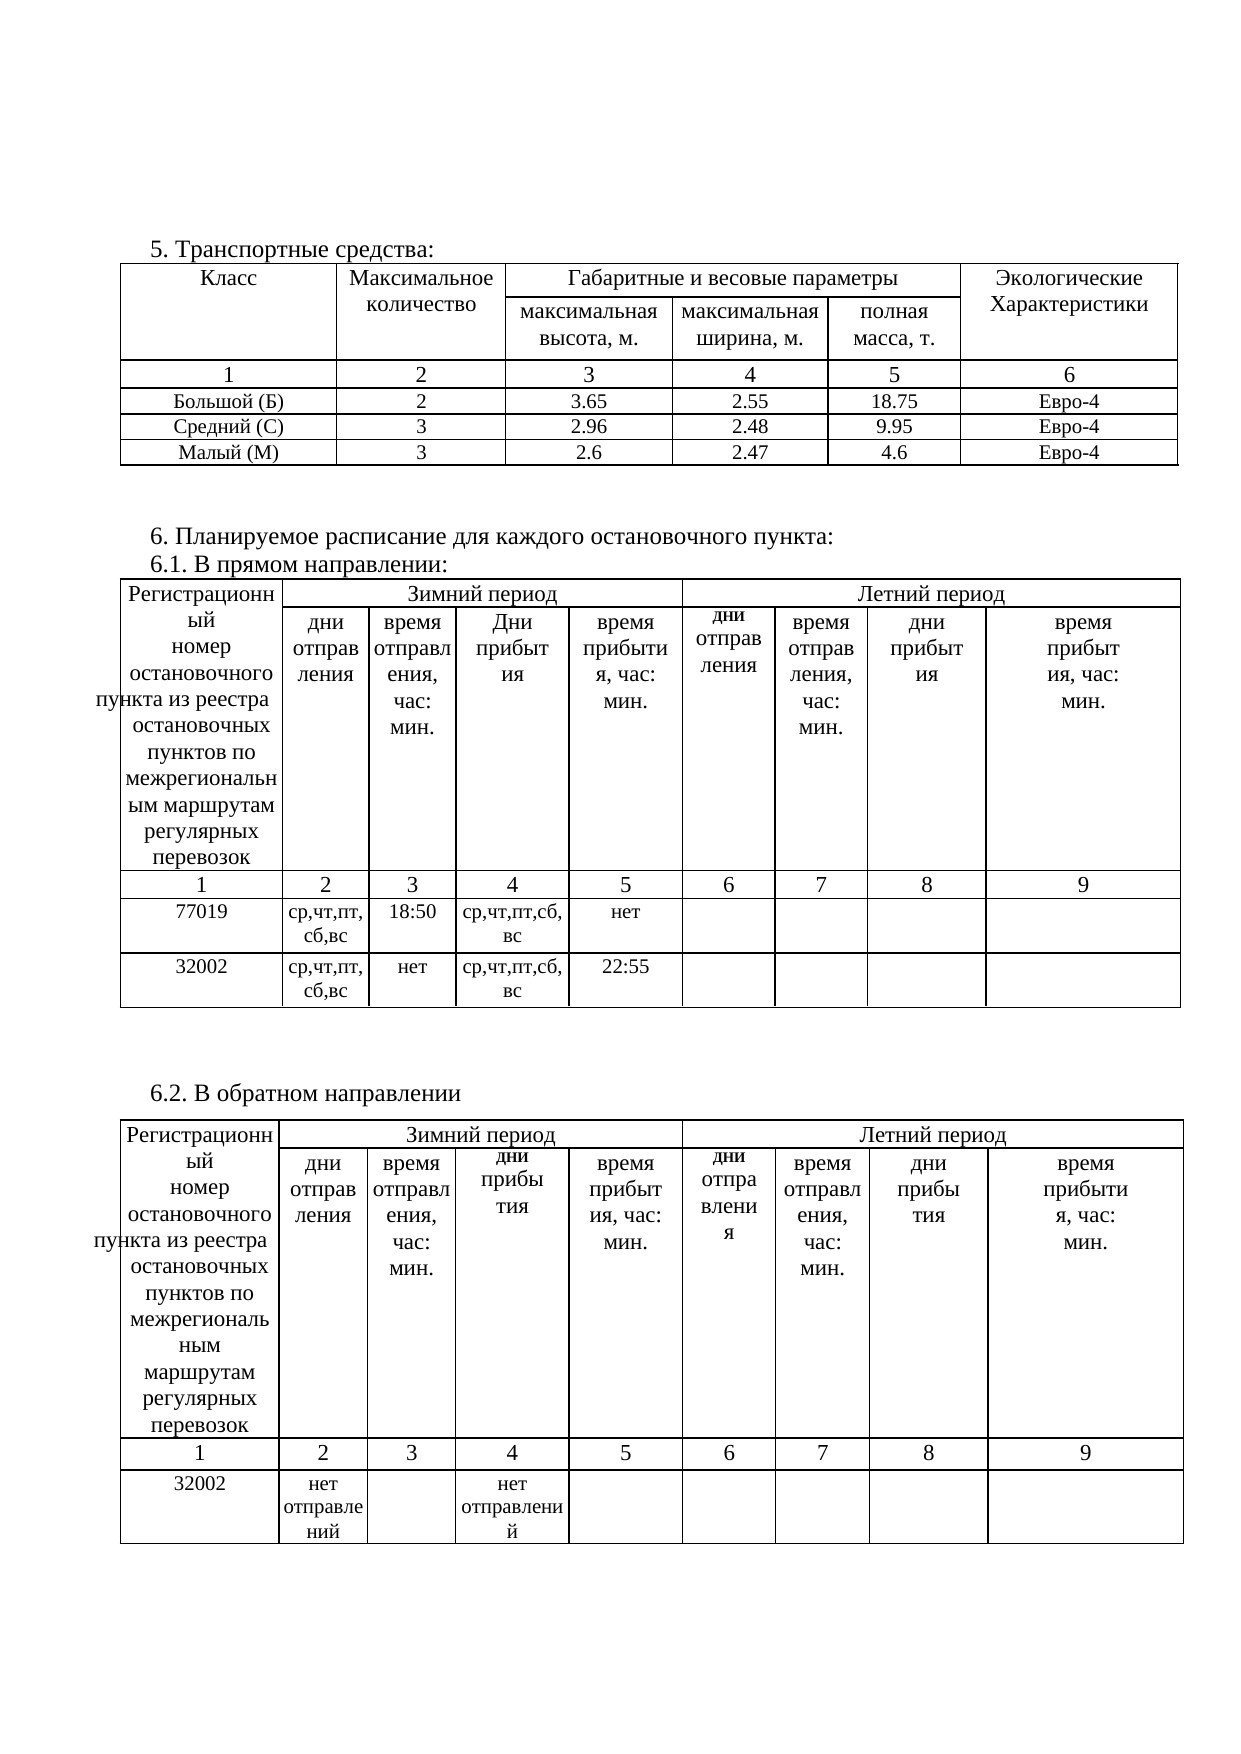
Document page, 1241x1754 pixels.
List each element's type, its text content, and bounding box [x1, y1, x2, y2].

table_cell максимальная ширина, м. [673, 298, 827, 359]
table_cell время отправл ения, час: мин. [370, 608, 455, 870]
table_cell 5 [570, 871, 682, 898]
table_cell 2.96 [506, 415, 672, 438]
table_cell нет [370, 954, 455, 1006]
table_cell нет отправлений [456, 1471, 568, 1543]
table_cell дни отправ ления [280, 1149, 367, 1437]
table_cell полная масса, т. [829, 298, 960, 359]
table_cell 1 [121, 871, 282, 898]
table_cell [868, 954, 985, 1006]
table_cell 18:50 [370, 899, 455, 952]
table_cell 3 [506, 361, 672, 387]
table_cell дни прибы тия [870, 1149, 987, 1437]
table_cell ДНИ прибы тия [456, 1149, 568, 1437]
table_cell Евро-4 [961, 440, 1177, 464]
table_cell 1 [121, 361, 336, 387]
table_cell 2.6 [506, 440, 672, 464]
text 6.2. В обратном направлении [150, 1078, 1090, 1107]
table_cell 18.75 [829, 389, 960, 413]
table_cell ДНИ отпра влени я [683, 1149, 775, 1437]
table_cell дни отправ ления [283, 608, 368, 870]
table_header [121, 1121, 278, 1437]
table_cell 3.65 [506, 389, 672, 413]
table_cell 3 [337, 440, 505, 464]
text 5. Транспортные средства: [150, 234, 1090, 263]
table_cell [987, 954, 1180, 1006]
table_cell [987, 899, 1180, 952]
table_cell время отправл ения, час: мин. [776, 1149, 869, 1437]
table_header Экологические Характеристики [961, 264, 1177, 359]
table_cell 2 [280, 1439, 367, 1469]
table_cell 4.6 [829, 440, 960, 464]
table_cell 2 [283, 871, 368, 898]
table_cell Малый (М) [121, 440, 336, 464]
table_header Регистрационный номер остановочного пункта из реестра остановочных пунктов по межрегиональным маршрутам регулярных перевозок [121, 580, 282, 870]
table_cell [683, 1471, 775, 1543]
table_cell ДНИ отправ ления [683, 608, 774, 870]
table_header Зимний период [280, 1121, 682, 1147]
table_cell [776, 899, 867, 952]
text 6.1. В прямом направлении: [150, 549, 1090, 578]
table_cell [570, 1471, 682, 1543]
table_cell 6 [683, 1439, 775, 1469]
table_cell дни прибыт ия [868, 608, 985, 870]
table_cell 5 [829, 361, 960, 387]
table_header Летний период [683, 1121, 1183, 1147]
table_cell [870, 1471, 987, 1543]
table_cell 3 [368, 1439, 455, 1469]
table_header Класс [121, 264, 336, 359]
table_cell [683, 954, 774, 1006]
table_cell 4 [456, 1439, 568, 1469]
table_cell Евро-4 [961, 389, 1177, 413]
table_cell 6 [961, 361, 1177, 387]
table_cell 6 [683, 871, 774, 898]
table_cell [683, 899, 774, 952]
table_header Зимний период [283, 580, 682, 606]
table_cell Дни прибыт ия [457, 608, 568, 870]
table_cell [868, 899, 985, 952]
table_cell 2.48 [673, 415, 827, 438]
table_cell время прибыт ия, час: мин. [987, 608, 1180, 870]
table_cell 4 [673, 361, 827, 387]
table_cell ср,чт,пт,сб,вс [283, 954, 368, 1006]
table_cell [776, 1471, 869, 1543]
table_cell 77019 [121, 899, 282, 952]
table_cell 7 [776, 1439, 869, 1469]
table_cell 8 [870, 1439, 987, 1469]
table_cell Евро-4 [961, 415, 1177, 438]
table_cell нет отправлений [280, 1471, 367, 1543]
table_cell 5 [570, 1439, 682, 1469]
table_cell ср,чт,пт,сб,вс [457, 954, 568, 1006]
table_cell Средний (С) [121, 415, 336, 438]
table_cell 32002 [121, 1471, 278, 1543]
table_cell время прибыт ия, час: мин. [570, 1149, 682, 1437]
text 6. Планируемое расписание для каждого остановочного пункта: [150, 521, 1090, 549]
table_header Максимальное количество [337, 264, 505, 359]
table_cell ср,чт,пт,сб,вс [283, 899, 368, 952]
table_cell 2.55 [673, 389, 827, 413]
table_cell 9.95 [829, 415, 960, 438]
table_cell нет [570, 899, 682, 952]
table_cell [989, 1471, 1183, 1543]
table_cell время прибыти я, час: мин. [570, 608, 682, 870]
table_cell 3 [337, 415, 505, 438]
table_cell 7 [776, 871, 867, 898]
table_cell Большой (Б) [121, 389, 336, 413]
table_cell ср,чт,пт,сб,вс [457, 899, 568, 952]
table_cell [776, 954, 867, 1006]
table_cell 4 [457, 871, 568, 898]
table_cell 2.47 [673, 440, 827, 464]
table_cell 9 [987, 871, 1180, 898]
table_cell 8 [868, 871, 985, 898]
table_cell 9 [989, 1439, 1183, 1469]
table_cell время отправл ения, час: мин. [368, 1149, 455, 1437]
table_cell максимальная высота, м. [506, 298, 672, 359]
table_cell время прибыти я, час: мин. [989, 1149, 1183, 1437]
table_cell 2 [337, 389, 505, 413]
table_header Летний период [683, 580, 1180, 606]
table_header Габаритные и весовые параметры [506, 264, 960, 296]
table_cell 1 [121, 1439, 278, 1469]
table_cell 3 [370, 871, 455, 898]
table_cell 2 [337, 361, 505, 387]
table_cell 22:55 [570, 954, 682, 1006]
table_cell 32002 [121, 954, 282, 1006]
table_cell [368, 1471, 455, 1543]
table_cell время отправ ления, час: мин. [776, 608, 867, 870]
